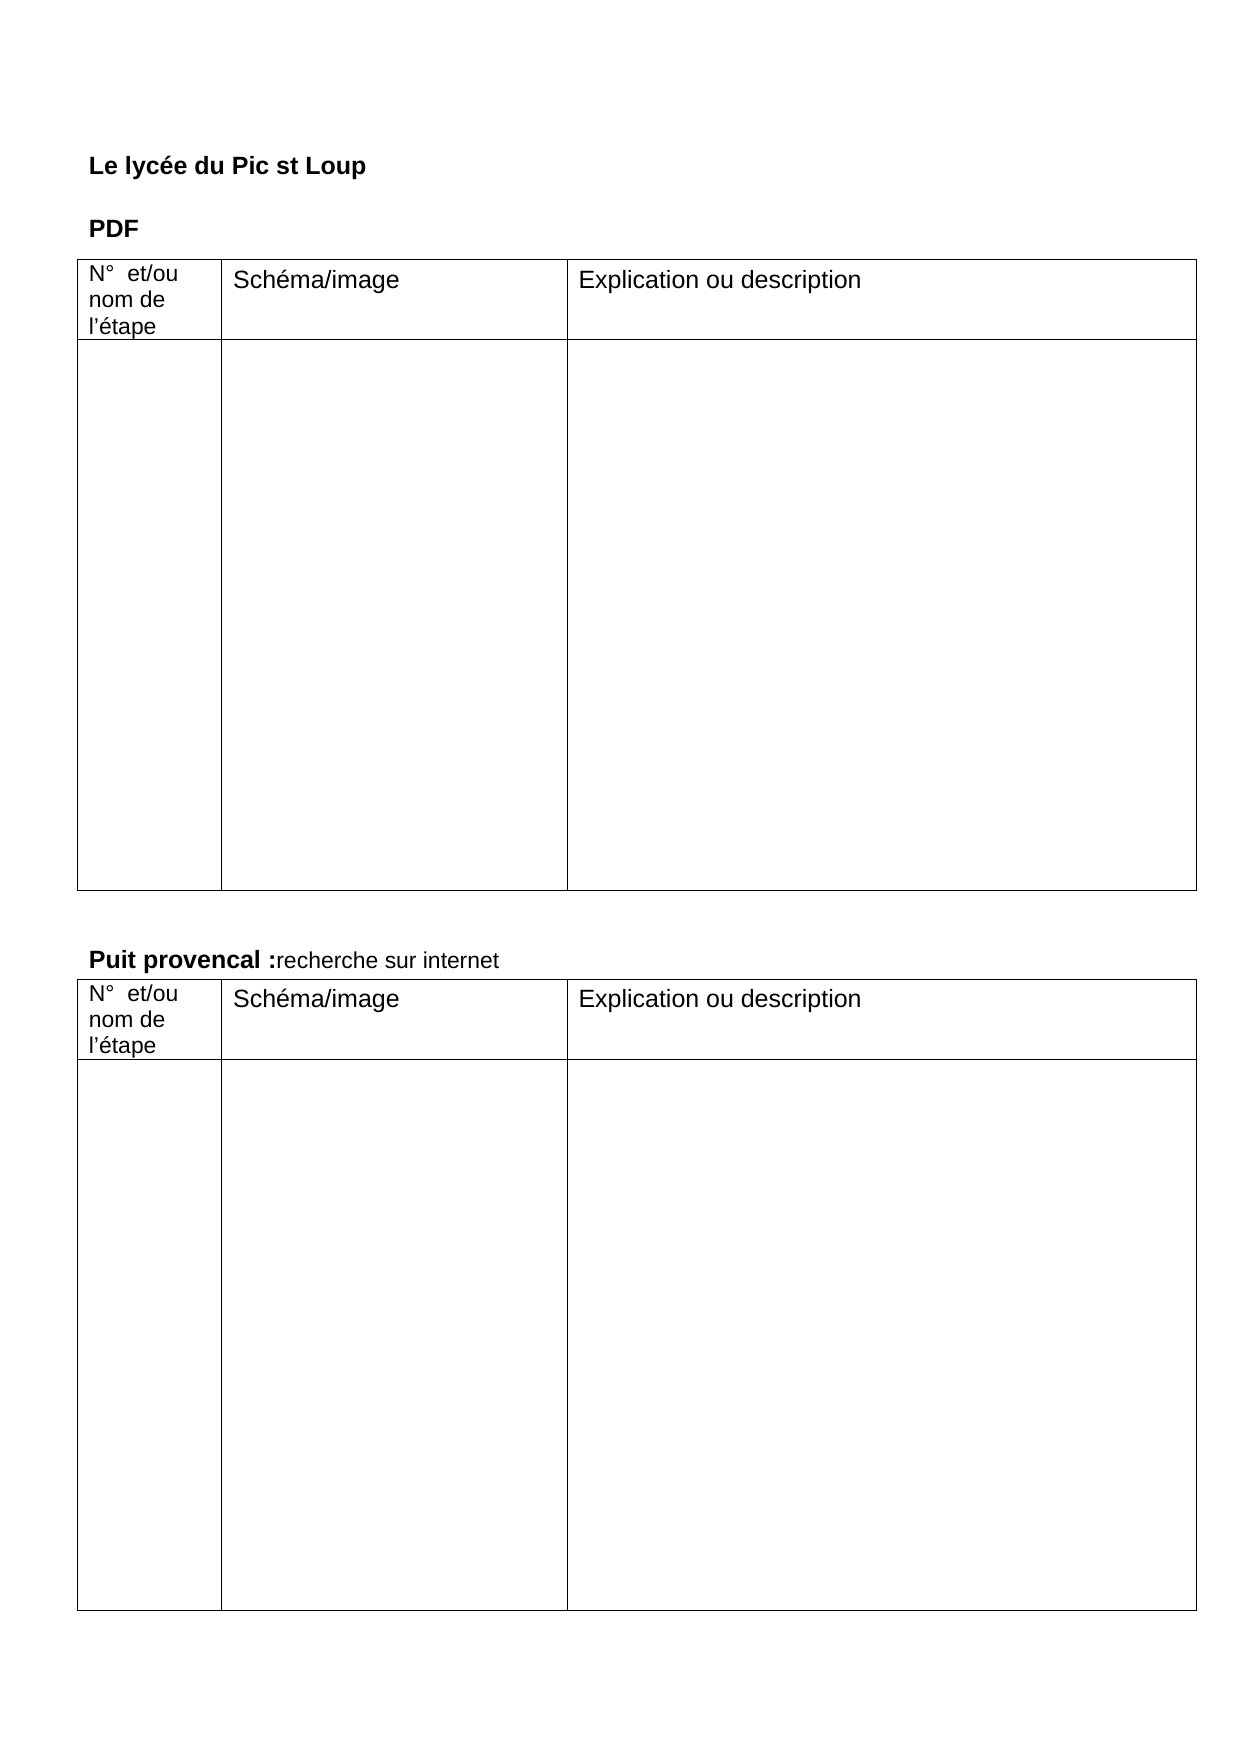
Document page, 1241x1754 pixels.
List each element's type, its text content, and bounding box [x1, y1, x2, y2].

table_cell [222, 1060, 567, 1610]
table_cell [568, 1060, 1196, 1610]
table_header N° et/ou nom de l’étape [78, 980, 221, 1059]
text Le lycée du Pic st Loup [89, 147, 1152, 180]
table_cell [222, 340, 567, 890]
table_header N° et/ou nom de l’étape [78, 260, 221, 339]
text PDF [89, 209, 1152, 242]
table_header Explication ou description [568, 260, 1196, 339]
table_header Schéma/image [222, 980, 567, 1059]
table_cell [78, 340, 221, 890]
table_header Explication ou description [568, 980, 1196, 1059]
table_header Schéma/image [222, 260, 567, 339]
table_cell [568, 340, 1196, 890]
text Puit provencal :recherche sur internet [89, 945, 1152, 974]
table_cell [78, 1060, 221, 1610]
